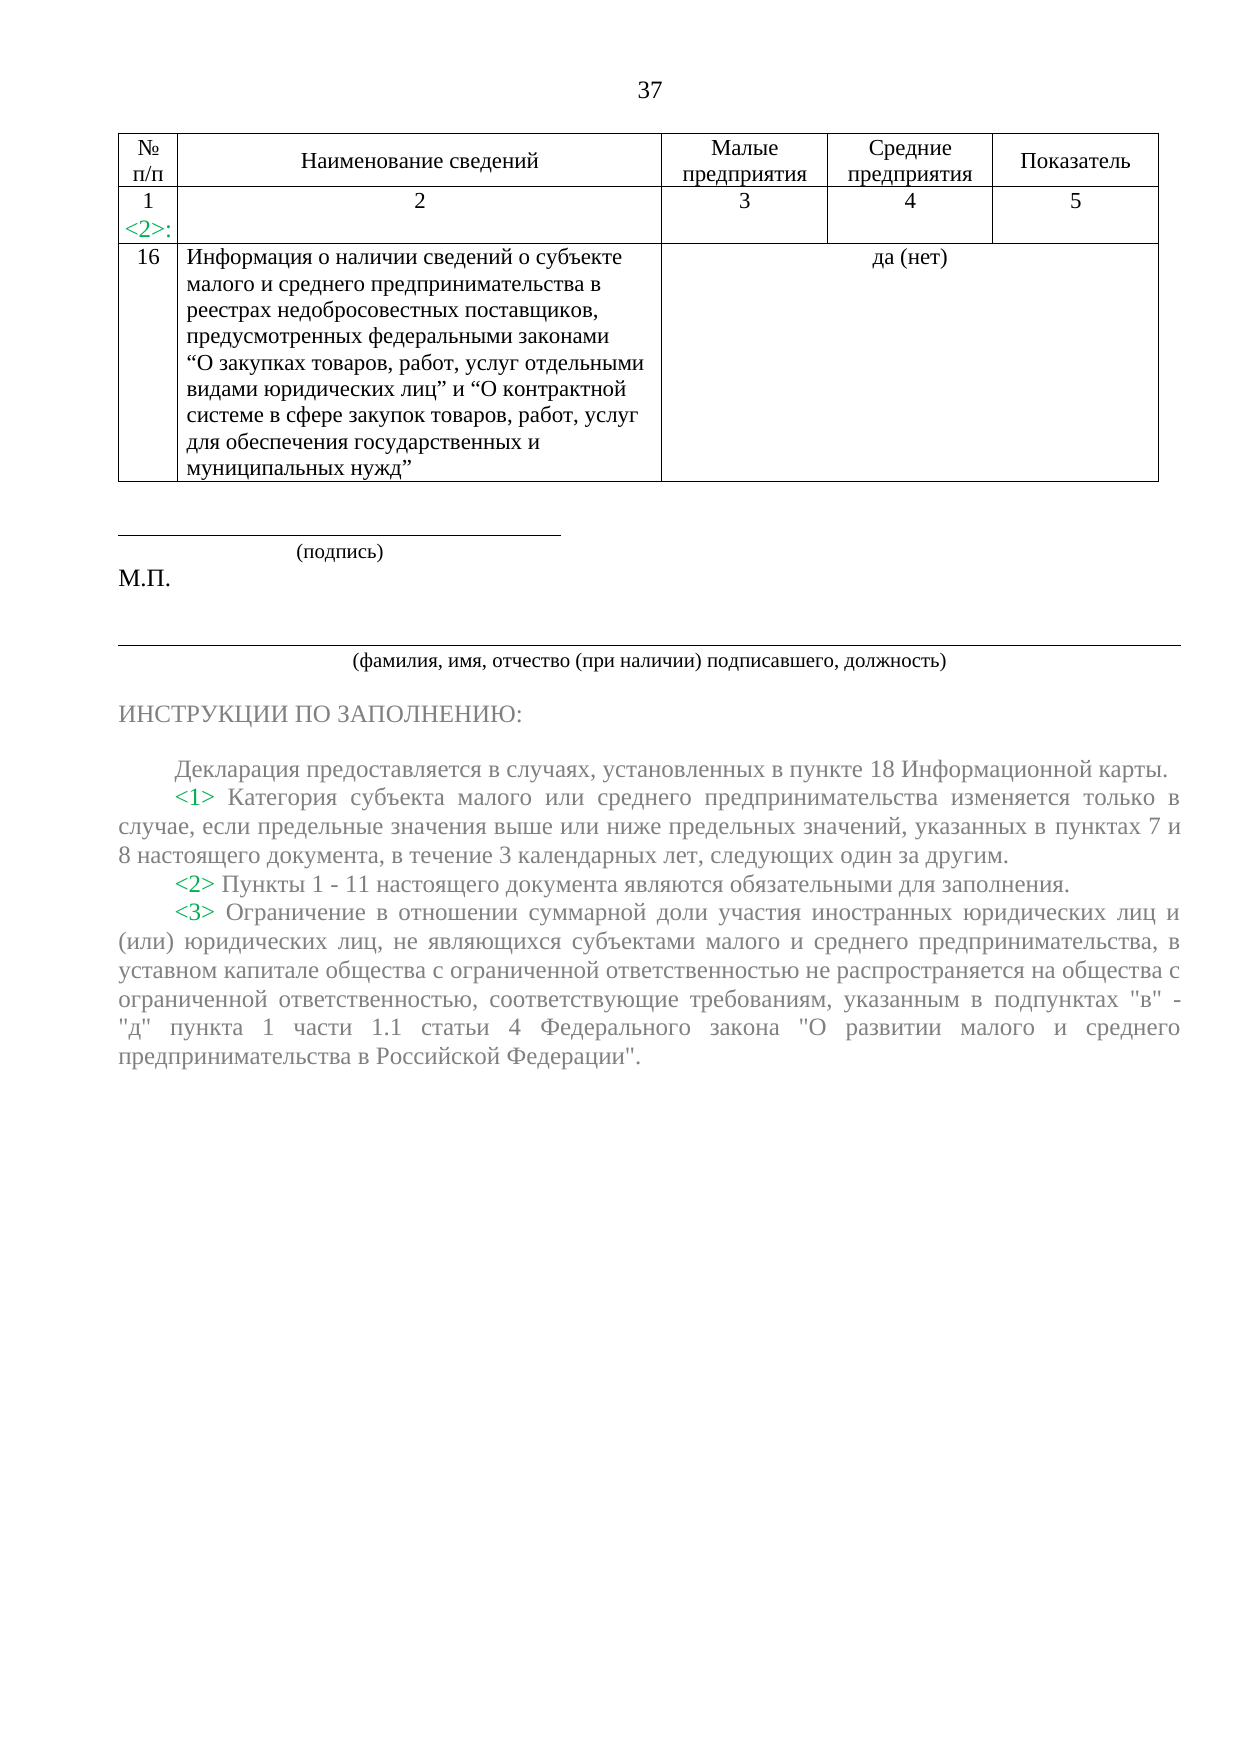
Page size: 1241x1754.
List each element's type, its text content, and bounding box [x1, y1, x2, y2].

text <1> Категория субъекта малого или среднего предпринимательства изменяется только в случае, если предельные значения выше или ниже предельных значений, указанных в пунктах 7 и 8 настоящего документа, в течение 3 календарных лет, следующих один за другим. [118, 782, 1181, 869]
table_header Показатель [993, 134, 1158, 186]
text <2> Пункты 1 - 11 настоящего документа являются обязательными для заполнения. [118, 869, 1181, 897]
text (фамилия, имя, отчество (при наличии) подписавшего, должность) [118, 646, 1181, 672]
text <3> Ограничение в отношении суммарной доли участия иностранных юридических лиц и (или) юридических лиц, не являющихся субъектами малого и среднего предпринимательства, в уставном капитале общества с ограниченной ответственностью не распространяется на общества с ограниченной ответственностью, соответствующие требованиям, указанным в подпунктах "в" - "д" пункта 1 части 1.1 статьи 4 Федерального закона "О развитии малого и среднего предпринимательства в Российской Федерации". [118, 897, 1181, 1070]
table_cell 3 [662, 187, 827, 242]
table_cell 2 [178, 187, 661, 242]
text М.П. [118, 563, 1181, 591]
table_header Средние предприятия [828, 134, 992, 186]
table_cell 4 [828, 187, 992, 242]
table_header № п/п [119, 134, 177, 186]
table_cell 5 [993, 187, 1158, 242]
text Декларация предоставляется в случаях, установленных в пункте 18 Информационной карты. [118, 754, 1181, 782]
table_cell 16 [119, 244, 177, 481]
table_cell Информация о наличии сведений о субъекте малого и среднего предпринимательства в реестрах недобросовестных поставщиков, предусмотренных федеральными законами “О закупках товаров, работ, услуг отдельными видами юридических лиц” и “О контрактной системе в сфере закупок товаров, работ, услуг для обеспечения государственных и муниципальных нужд” [178, 244, 661, 481]
table_cell да (нет) [662, 244, 1158, 481]
text ИНСТРУКЦИИ ПО ЗАПОЛНЕНИЮ: [118, 699, 1181, 727]
table_cell 1 <2>: [119, 187, 177, 242]
table_header Малые предприятия [662, 134, 827, 186]
table_header Наименование сведений [178, 134, 661, 186]
text (подпись) [118, 536, 561, 563]
